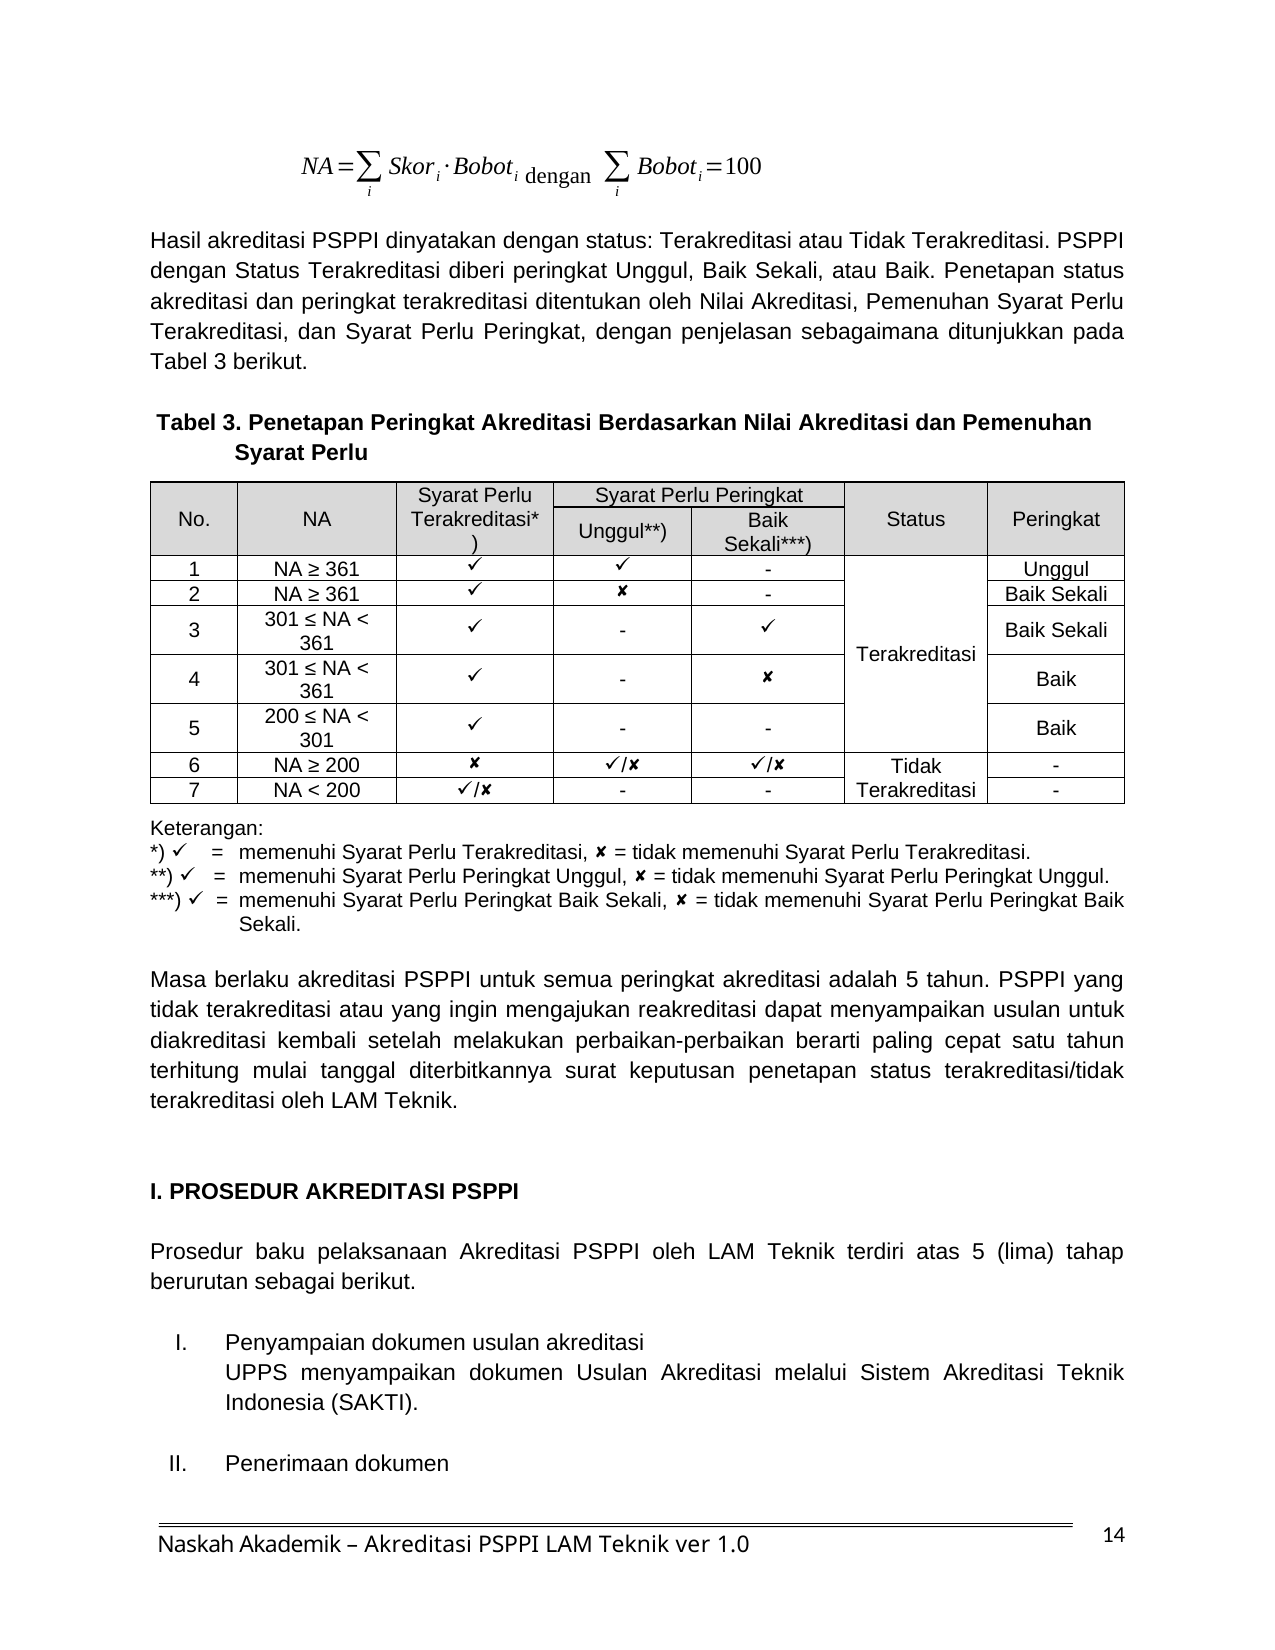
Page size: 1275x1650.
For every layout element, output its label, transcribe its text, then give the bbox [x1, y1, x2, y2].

table_cell 4 [151, 655, 237, 703]
table_cell - [692, 778, 844, 802]
text ***) = memenuhi Syarat Perlu Peringkat Baik Sekali, = tidak memenuhi Syarat Perlu Peringkat Baik Sekali. [150, 888, 1125, 936]
table_cell - [554, 778, 691, 802]
text Masa berlaku akreditasi PSPPI untuk semua peringkat akreditasi adalah 5 tahun. PSPPI yang tidak terakreditasi atau yang ingin mengajukan reakreditasi dapat menyampaikan usulan untuk diakreditasi kembali setelah melakukan perbaikan-perbaikan berarti paling cepat satu tahun terhitung mulai tanggal diterbitkannya surat keputusan penetapan status terakreditasi/tidak terakreditasi oleh LAM Teknik. [150, 966, 1125, 1113]
table_cell 200 ≤ NA < 301 [238, 704, 396, 752]
text **) = memenuhi Syarat Perlu Peringkat Unggul, = tidak memenuhi Syarat Perlu Peringkat Unggul. [150, 864, 1125, 888]
table_cell [397, 606, 553, 654]
table_cell / [692, 753, 844, 777]
table_cell / [397, 778, 553, 802]
table_cell Tidak Terakreditasi [845, 753, 987, 802]
table_header No. [151, 483, 237, 555]
table_cell 5 [151, 704, 237, 752]
table_cell NA ≥ 361 [238, 556, 396, 580]
table_cell - [554, 655, 691, 703]
table_cell NA < 200 [238, 778, 396, 802]
table_cell 7 [151, 778, 237, 802]
table_cell [397, 581, 553, 605]
table_cell 3 [151, 606, 237, 654]
text I. PROSEDUR AKREDITASI PSPPI [150, 1178, 1125, 1204]
table_cell - [692, 581, 844, 605]
table_cell - [692, 556, 844, 580]
table_header Status [845, 483, 987, 555]
text *) = memenuhi Syarat Perlu Terakreditasi, = tidak memenuhi Syarat Perlu Terakreditasi. [150, 840, 1125, 864]
table_cell [397, 655, 553, 703]
table_cell Baik Sekali***) [692, 508, 844, 555]
table_cell Baik [988, 704, 1124, 752]
table_cell NA ≥ 200 [238, 753, 396, 777]
table_cell [692, 655, 844, 703]
text dengan [150, 150, 1125, 201]
table_cell - [554, 704, 691, 752]
table_cell - [988, 753, 1124, 777]
text UPPS menyampaikan dokumen Usulan Akreditasi melalui Sistem Akreditasi Teknik Indonesia (SAKTI). [225, 1359, 1125, 1416]
table_header Syarat Perlu Terakreditasi*) [397, 483, 553, 555]
table_cell - [554, 606, 691, 654]
table_cell Baik Sekali [988, 606, 1124, 654]
table_cell 2 [151, 581, 237, 605]
table_header Peringkat [988, 483, 1124, 555]
table_cell [554, 581, 691, 605]
table_cell 6 [151, 753, 237, 777]
table_header NA [238, 483, 396, 555]
table_cell 1 [151, 556, 237, 580]
table_cell 301 ≤ NA < 361 [238, 606, 396, 654]
table_cell 301 ≤ NA < 361 [238, 655, 396, 703]
table_cell NA ≥ 361 [238, 581, 396, 605]
table_cell Baik [988, 655, 1124, 703]
text Hasil akreditasi PSPPI dinyatakan dengan status: Terakreditasi atau Tidak Terakreditasi. PSPPI dengan Status Terakreditasi diberi peringkat Unggul, Baik Sekali, atau Baik. Penetapan status akreditasi dan peringkat terakreditasi ditentukan oleh Nilai Akreditasi, Pemenuhan Syarat Perlu Terakreditasi, dan Syarat Perlu Peringkat, dengan penjelasan sebagaimana ditunjukkan pada Tabel 3 berikut. [150, 227, 1125, 374]
table_cell - [692, 704, 844, 752]
table_cell / [554, 753, 691, 777]
table_cell [692, 606, 844, 654]
table_cell Baik Sekali [988, 581, 1124, 605]
list Penyampaian dokumen usulan akreditasi [187, 1329, 1125, 1355]
table_cell [397, 556, 553, 580]
table_cell [554, 556, 691, 580]
table_cell Terakreditasi [845, 556, 987, 752]
text Tabel 3. Penetapan Peringkat Akreditasi Berdasarkan Nilai Akreditasi dan Pemenuhan Syarat Perlu [150, 408, 1125, 465]
text Keterangan: [150, 816, 1125, 840]
table_cell - [988, 778, 1124, 802]
table_cell [397, 753, 553, 777]
text Prosedur baku pelaksanaan Akreditasi PSPPI oleh LAM Teknik terdiri atas 5 (lima) tahap berurutan sebagai berikut. [150, 1238, 1125, 1295]
table_cell Unggul**) [554, 508, 691, 555]
table_cell Unggul [988, 556, 1124, 580]
table_cell [397, 704, 553, 752]
list Penerimaan dokumen [187, 1449, 1125, 1476]
table_header Syarat Perlu Peringkat [554, 483, 844, 506]
